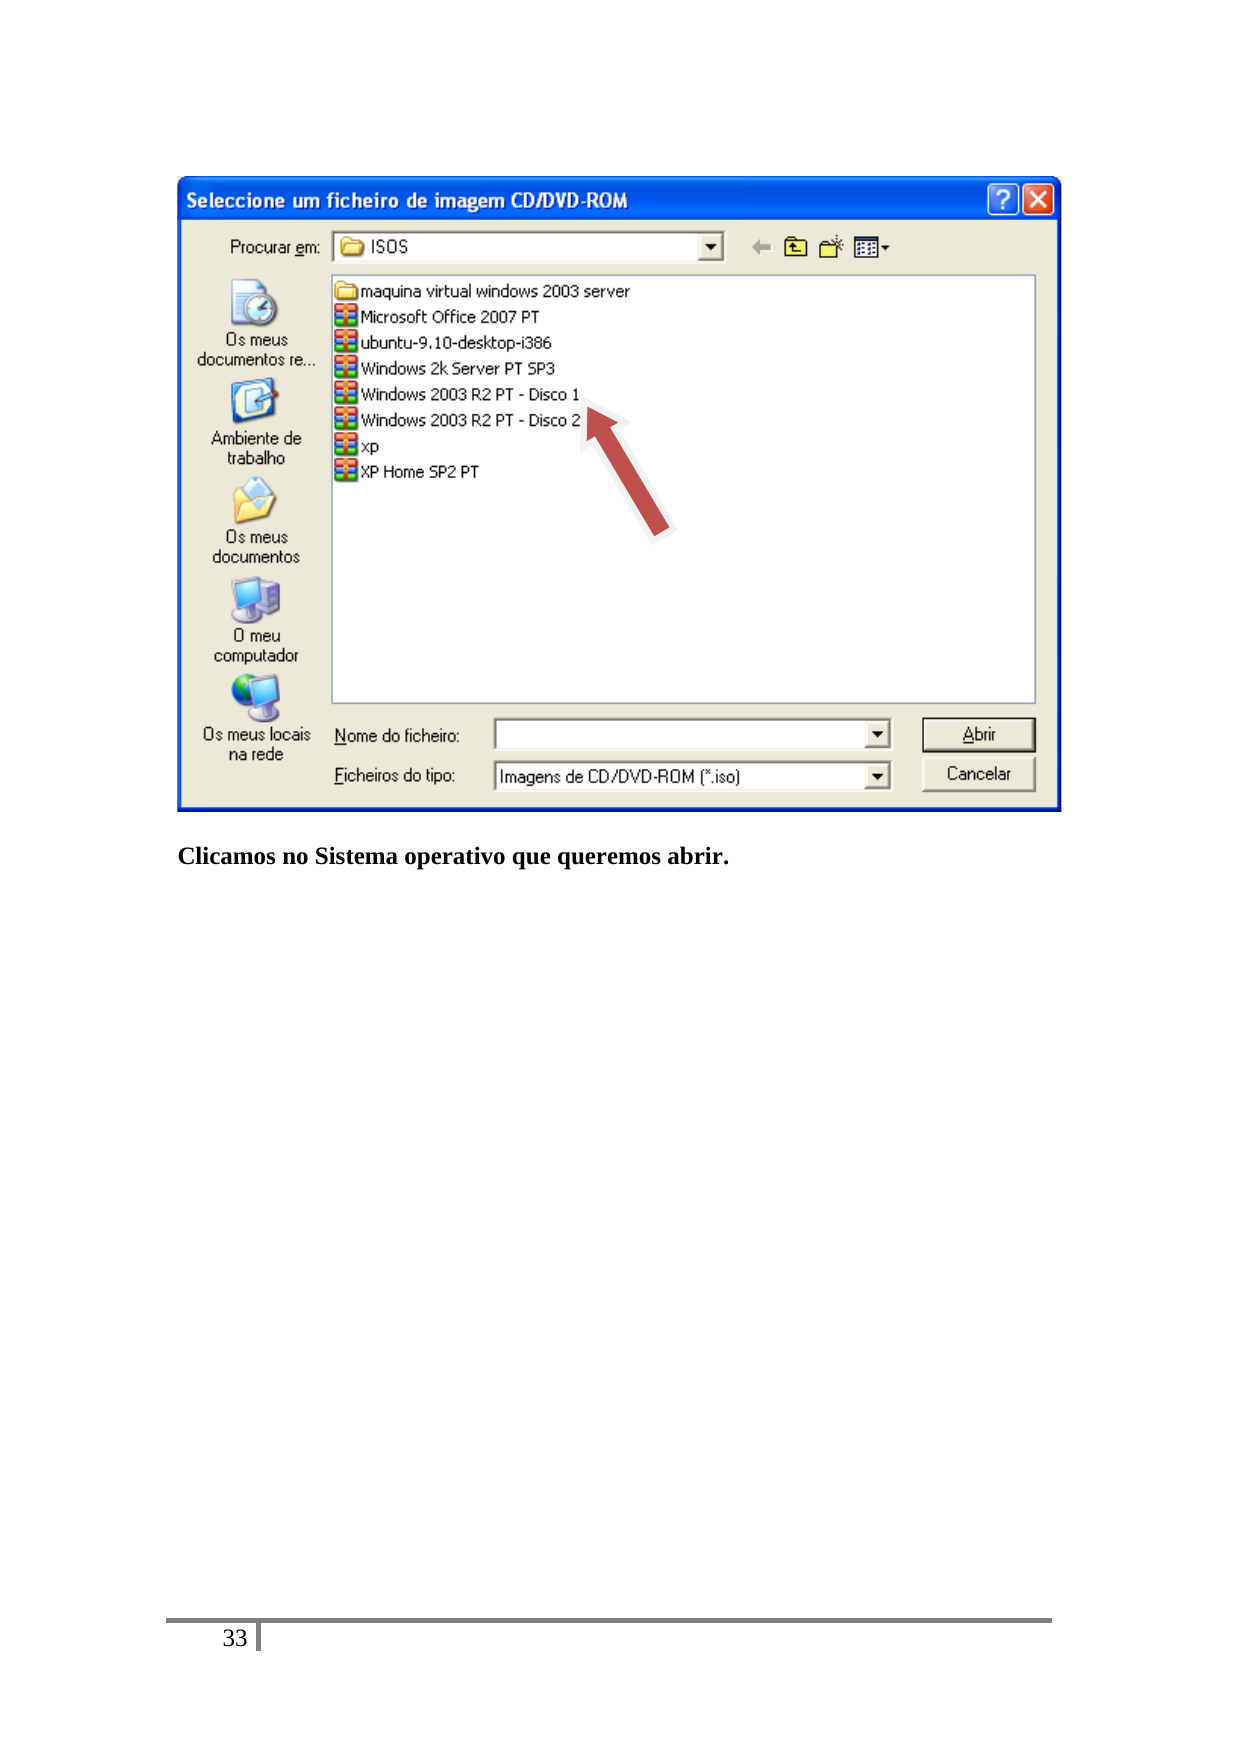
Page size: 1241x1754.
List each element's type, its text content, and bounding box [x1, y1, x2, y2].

text Clicamos no Sistema operativo que queremos abrir. [177, 841, 1063, 870]
picture [177, 176, 1062, 812]
